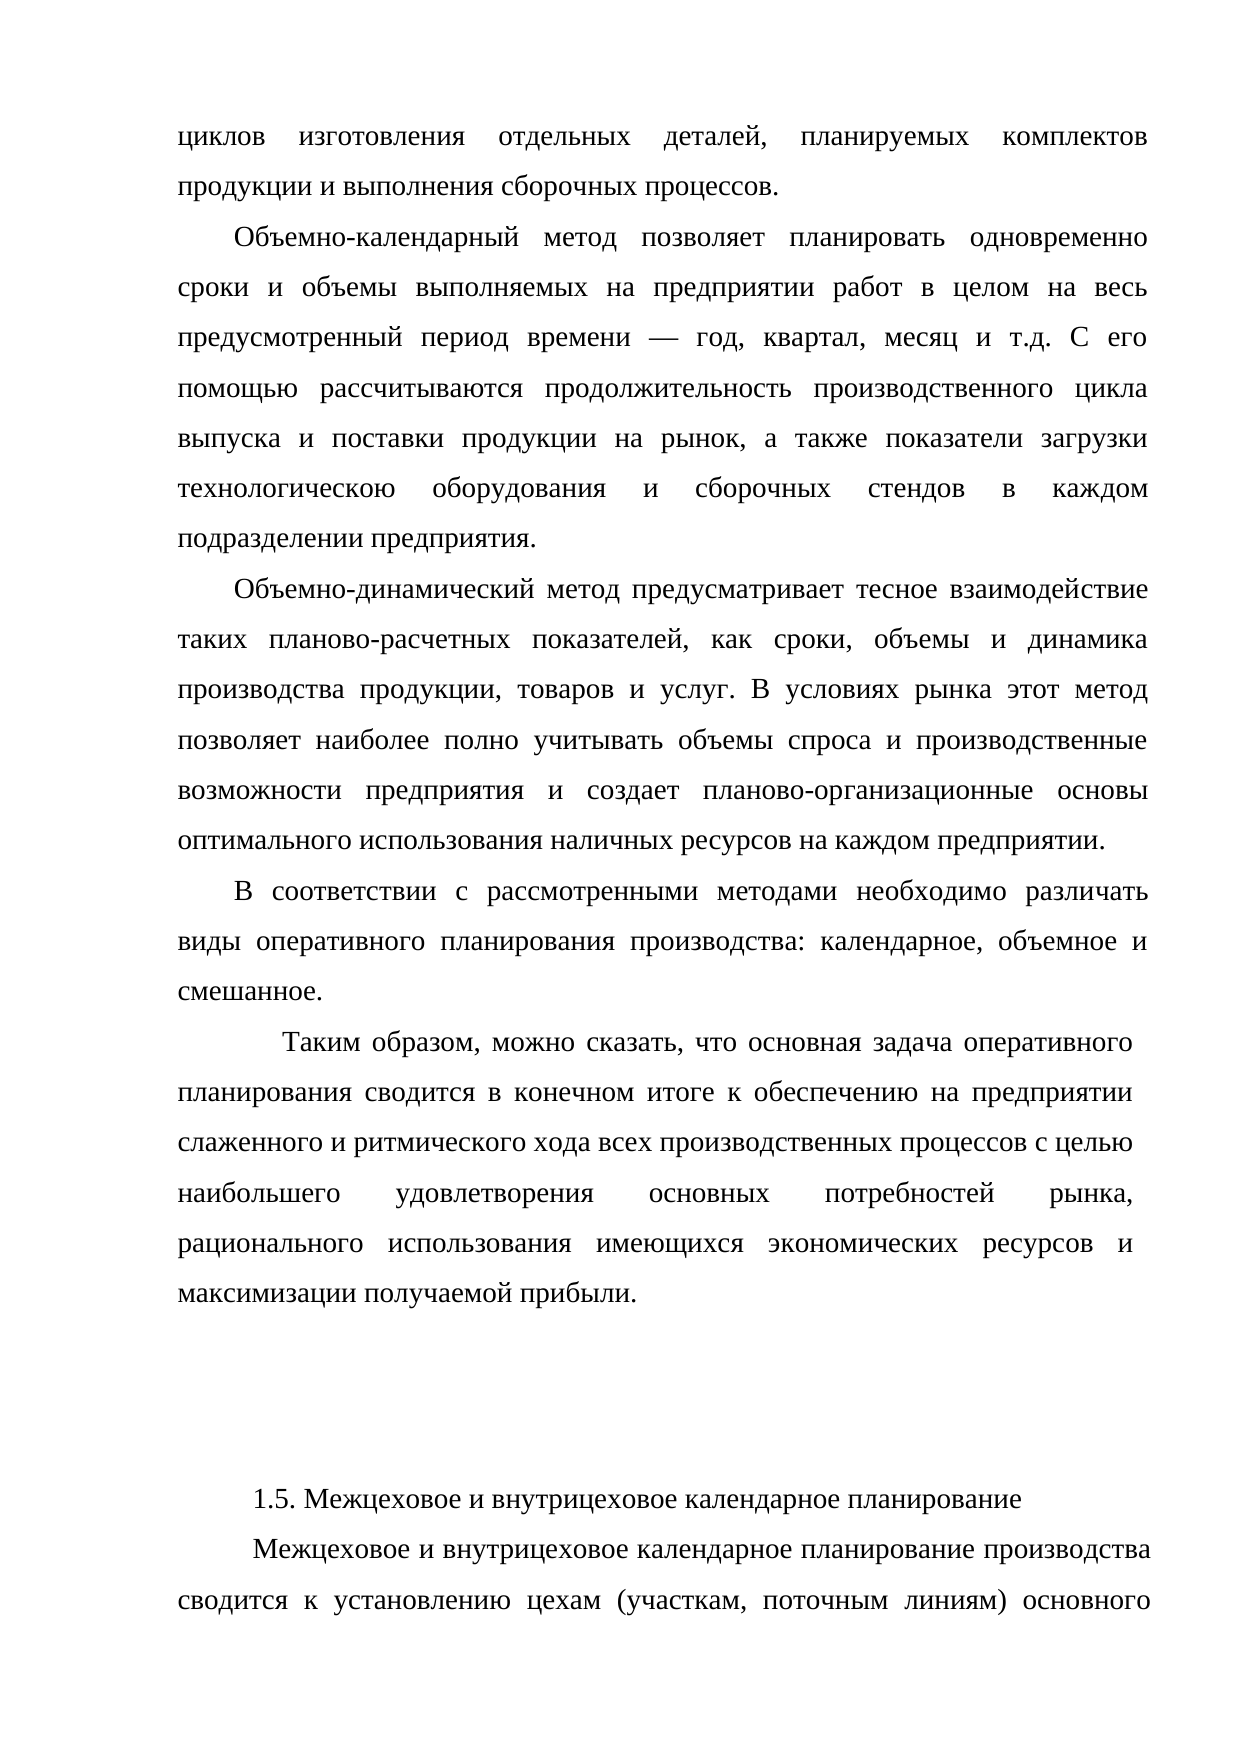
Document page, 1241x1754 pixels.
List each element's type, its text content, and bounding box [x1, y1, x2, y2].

text Объемно-динамический метод предусматривает тесное взаимодействие таких планово-расчетных показателей, как сроки, объемы и динамика производства продукции, товаров и услуг. В условиях рынка этот метод позволяет наиболее полно учитывать объемы спроса и производственные возможности предприятия и создает планово-организационные основы оптимального использования наличных ресурсов на каждом предприятии. [177, 571, 1148, 856]
text Таким образом, можно сказать, что основная задача оперативного планирования сводится в конечном итоге к обеспечению на предприятии слаженного и ритмического хода всех производственных процессов с целью наибольшего удовлетворения основных потребностей рынка, рационального использования имеющихся экономических ресурсов и максимизации получаемой прибыли. [177, 1024, 1134, 1309]
text 1.5. Межцеховое и внутрицеховое календарное планирование [177, 1481, 1152, 1515]
text В соответствии с рассмотренными методами необходимо различать виды оперативного планирования производства: календарное, объемное и смешанное. [177, 873, 1148, 1007]
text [177, 118, 1148, 202]
text Объемно-календарный метод позволяет планировать одновременно сроки и объемы выполняемых на предприятии работ в целом на весь предусмотренный период времени — год, квартал, месяц и т.д. С его помощью рассчитываются продолжительность производственного цикла выпуска и поставки продукции на рынок, а также показатели загрузки технологическою оборудования и сборочных стендов в каждом подразделении предприятия. [177, 219, 1148, 554]
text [177, 1532, 1152, 1616]
